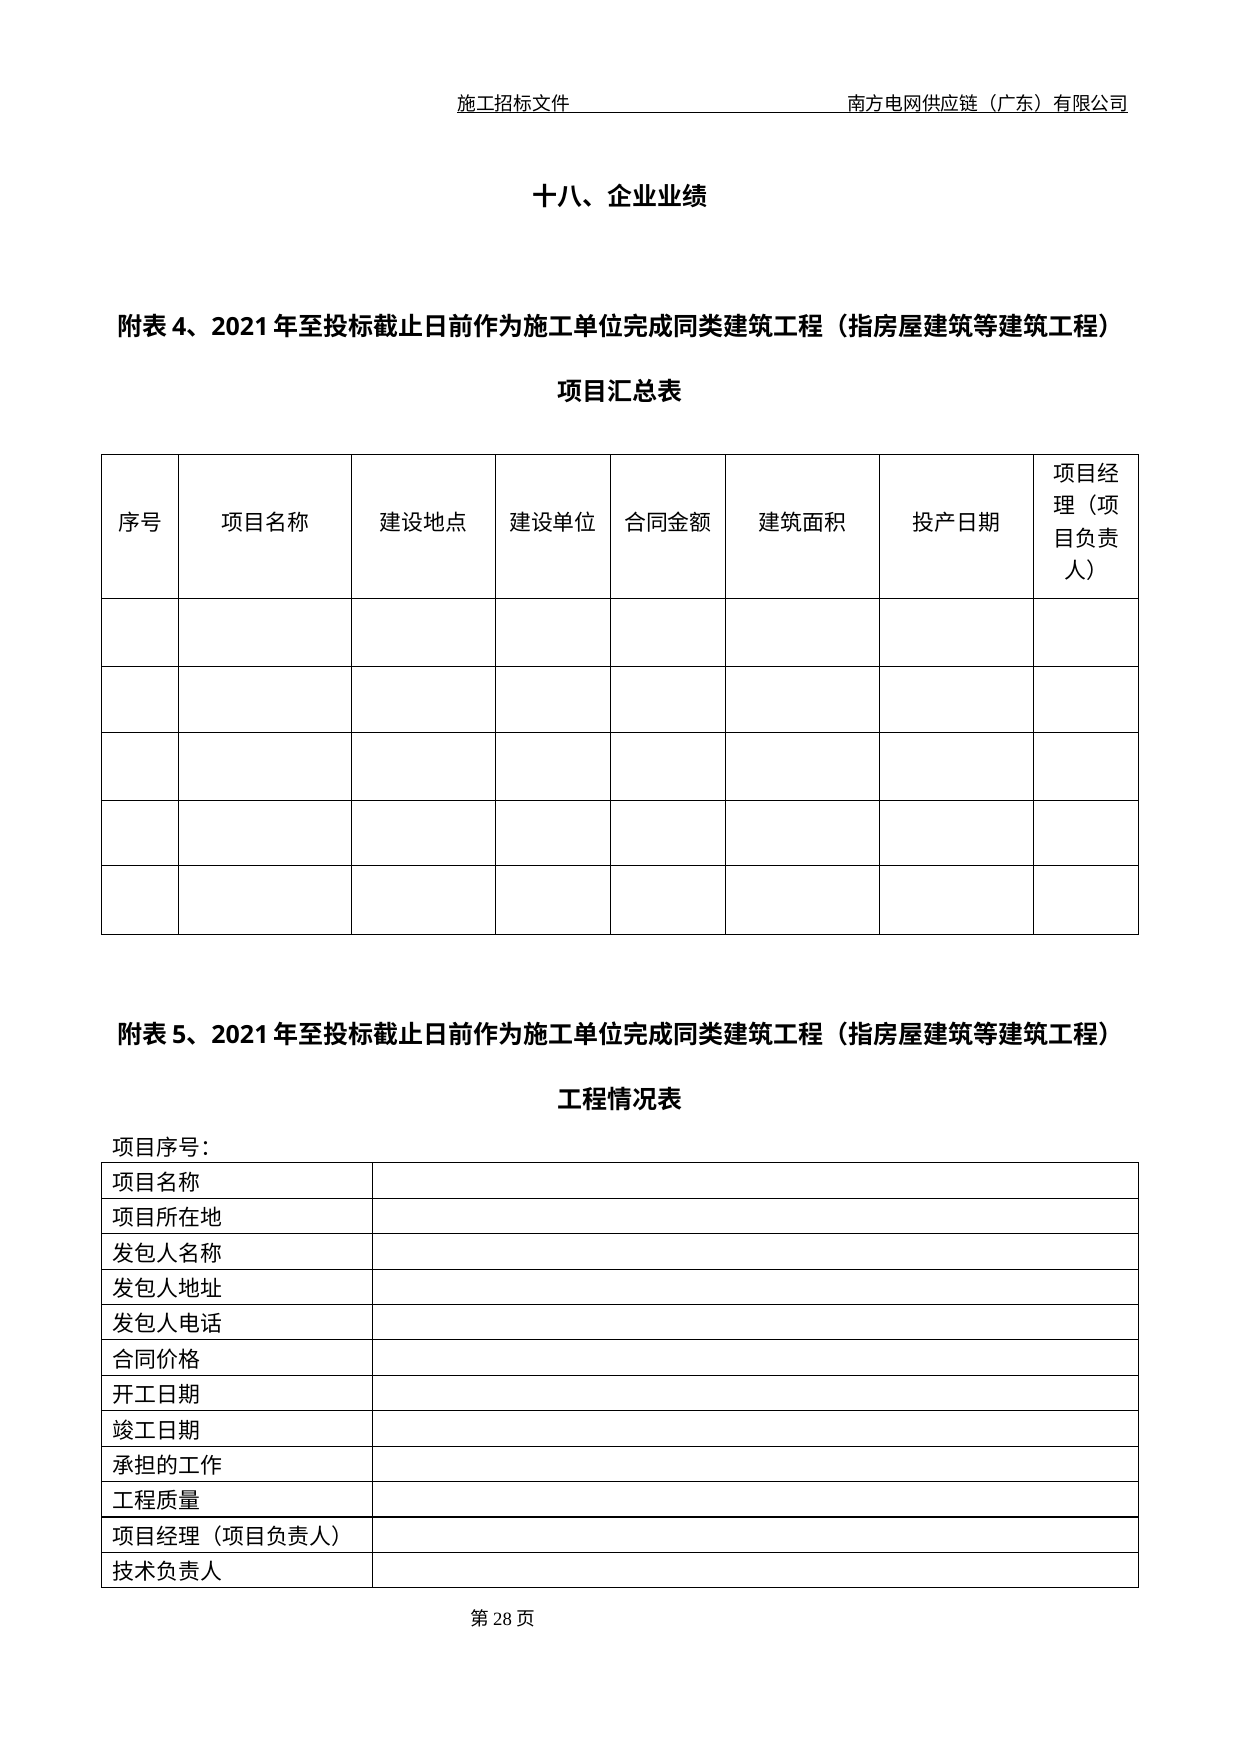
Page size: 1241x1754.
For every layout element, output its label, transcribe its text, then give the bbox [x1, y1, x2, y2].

table_cell [102, 866, 178, 934]
table_header 投产日期 [880, 455, 1033, 598]
table_cell 承担的工作 [102, 1447, 372, 1481]
table_header 建设地点 [352, 455, 495, 598]
table_cell [726, 733, 879, 800]
table_cell [102, 801, 178, 865]
table_cell [496, 599, 610, 666]
table_cell [102, 599, 178, 666]
table_cell [880, 733, 1033, 800]
table_header 序号 [102, 455, 178, 598]
table_cell [352, 866, 495, 934]
table_cell 开工日期 [102, 1376, 372, 1410]
table_cell 工程质量 [102, 1482, 372, 1516]
table_cell [373, 1376, 1138, 1410]
table_header 合同金额 [611, 455, 725, 598]
table_cell [880, 667, 1033, 732]
text 项目序号： [112, 1130, 1128, 1162]
table_header 建筑面积 [726, 455, 879, 598]
table_cell [352, 801, 495, 865]
table_cell [373, 1234, 1138, 1268]
table_cell [102, 667, 178, 732]
table_cell [611, 667, 725, 732]
table_cell [179, 801, 351, 865]
table_cell 发包人名称 [102, 1234, 372, 1268]
table_cell [352, 667, 495, 732]
table_cell [726, 667, 879, 732]
table_cell [1034, 599, 1138, 666]
table_cell [373, 1482, 1138, 1516]
table_header 项目经理（项目负责人） [1034, 455, 1138, 598]
table_cell 技术负责人 [102, 1553, 372, 1587]
table_cell [880, 866, 1033, 934]
table_cell [179, 866, 351, 934]
table_header [373, 1163, 1138, 1198]
table_cell [352, 599, 495, 666]
table_cell [611, 599, 725, 666]
table_cell [373, 1305, 1138, 1339]
table_cell [726, 599, 879, 666]
text 十八、企业业绩 [112, 162, 1128, 227]
table_cell 发包人电话 [102, 1305, 372, 1339]
table_cell [726, 801, 879, 865]
table_cell [611, 733, 725, 800]
table_header 项目名称 [102, 1163, 372, 1198]
table_cell [496, 866, 610, 934]
table_cell [373, 1199, 1138, 1233]
table_cell [611, 866, 725, 934]
table_cell [373, 1447, 1138, 1481]
table_cell [496, 801, 610, 865]
table_cell [373, 1340, 1138, 1375]
text 附表4、2021年至投标截止日前作为施工单位完成同类建筑工程（指房屋建筑等建筑工程）项目汇总表 [112, 292, 1128, 422]
table_header 建设单位 [496, 455, 610, 598]
table_cell [611, 801, 725, 865]
table_cell [179, 667, 351, 732]
table_cell [373, 1411, 1138, 1446]
table_cell [726, 866, 879, 934]
table_cell [179, 733, 351, 800]
table_cell 竣工日期 [102, 1411, 372, 1446]
table_cell [102, 733, 178, 800]
text 附表5、2021年至投标截止日前作为施工单位完成同类建筑工程（指房屋建筑等建筑工程）工程情况表 [112, 1000, 1128, 1130]
table_cell 合同价格 [102, 1340, 372, 1375]
table_cell [1034, 866, 1138, 934]
table_cell [373, 1553, 1138, 1587]
table_cell [179, 599, 351, 666]
table_cell 项目经理（项目负责人） [102, 1518, 372, 1552]
table_cell [496, 667, 610, 732]
table_cell [1034, 801, 1138, 865]
table_cell [496, 733, 610, 800]
table_cell [880, 801, 1033, 865]
table_header 项目名称 [179, 455, 351, 598]
table_cell [373, 1518, 1138, 1552]
table_cell [1034, 667, 1138, 732]
table_cell [352, 733, 495, 800]
table_cell 项目所在地 [102, 1199, 372, 1233]
table_cell [1034, 733, 1138, 800]
table_cell 发包人地址 [102, 1270, 372, 1304]
table_cell [880, 599, 1033, 666]
table_cell [373, 1270, 1138, 1304]
